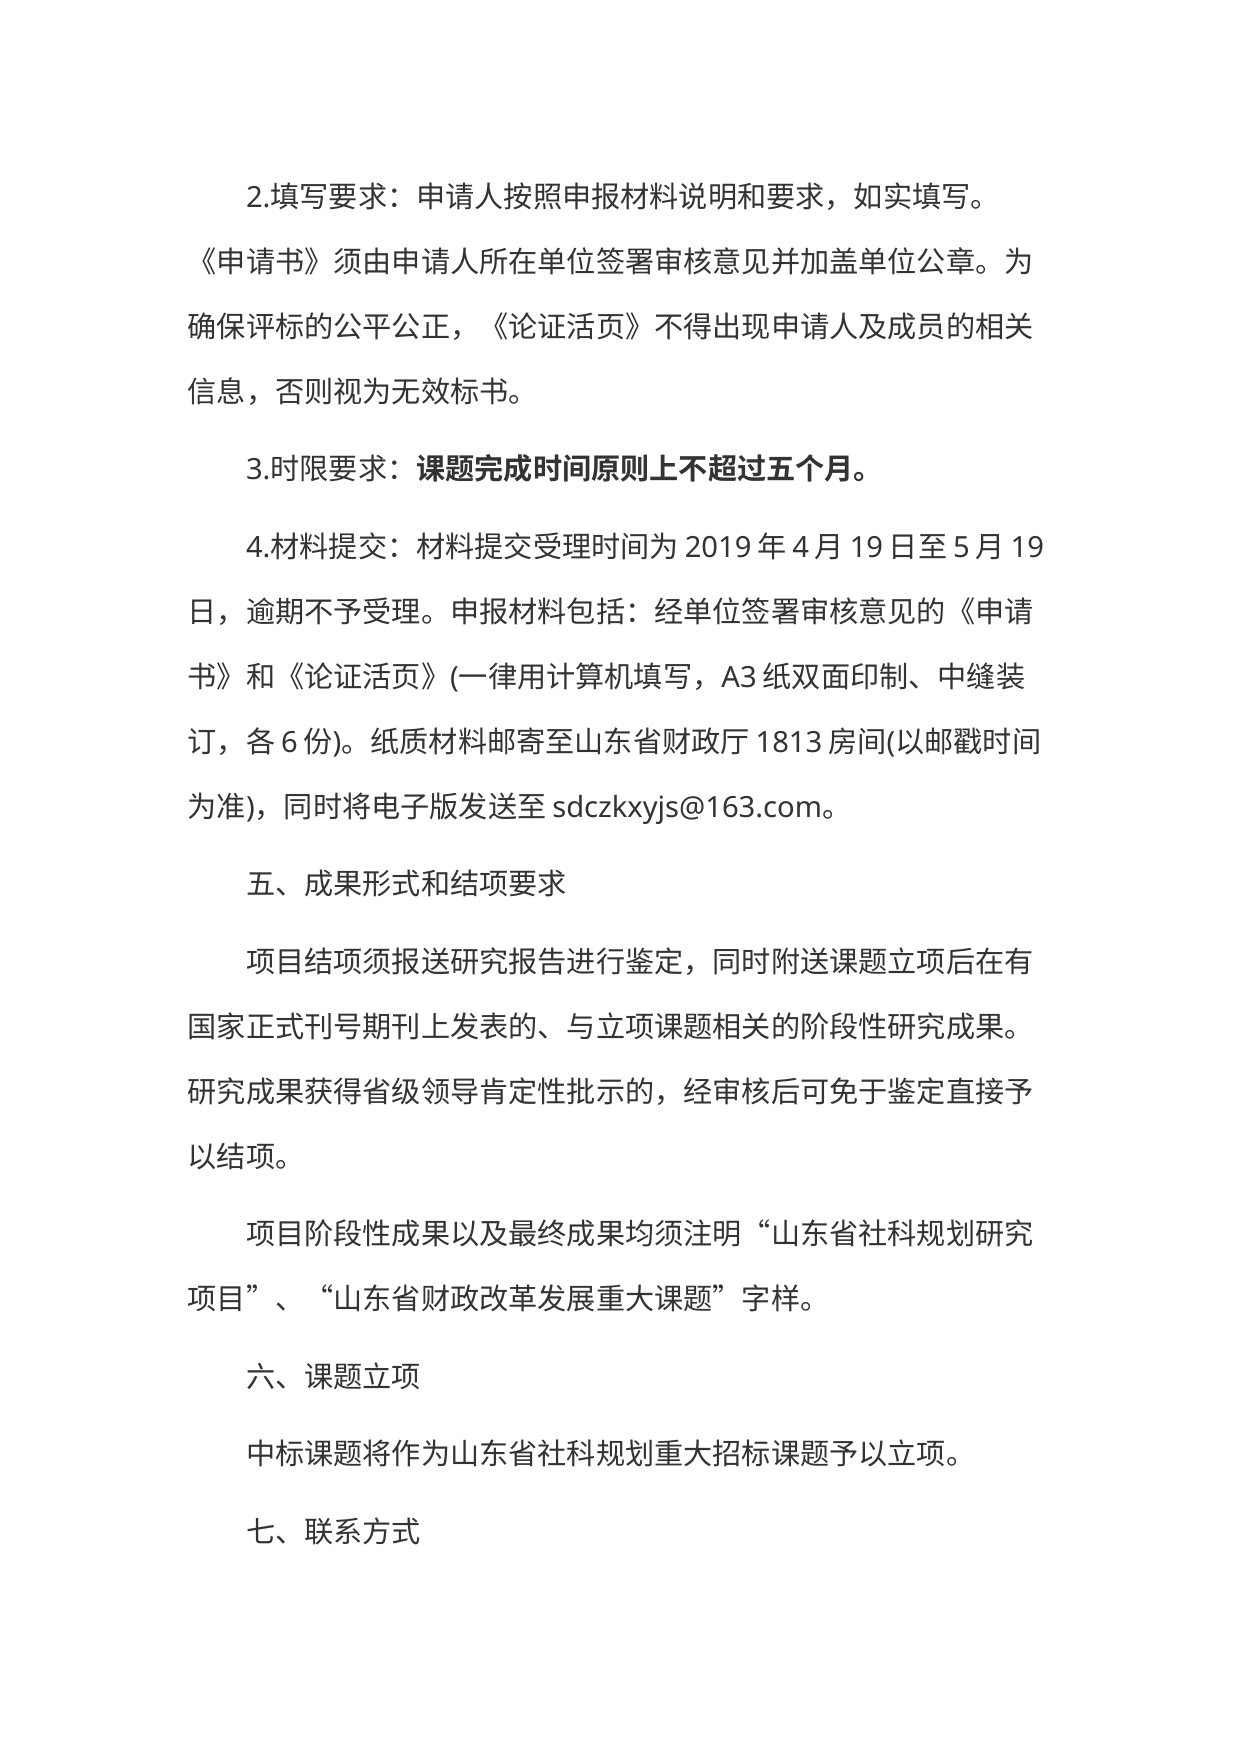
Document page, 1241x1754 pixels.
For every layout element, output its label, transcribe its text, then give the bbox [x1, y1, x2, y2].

text 五、成果形式和结项要求 [187, 849, 1053, 914]
text 七、联系方式 [187, 1497, 1053, 1562]
text 中标课题将作为山东省社科规划重大招标课题予以立项。 [187, 1419, 1053, 1484]
text 项目结项须报送研究报告进行鉴定，同时附送课题立项后在有国家正式刊号期刊上发表的、与立项课题相关的阶段性研究成果。研究成果获得省级领导肯定性批示的，经审核后可免于鉴定直接予以结项。 [187, 927, 1053, 1187]
text 六、课题立项 [187, 1342, 1053, 1407]
text 4.材料提交：材料提交受理时间为2019年4月19日至5月19日，逾期不予受理。申报材料包括：经单位签署审核意见的《申请书》和《论证活页》(一律用计算机填写，A3纸双面印制、中缝装订，各6份)。纸质材料邮寄至山东省财政厅1813房间(以邮戳时间为准)，同时将电子版发送至sdczkxyjs@163.com。 [187, 512, 1053, 837]
text 3.时限要求：课题完成时间原则上不超过五个月。 [187, 434, 1053, 499]
text 2.填写要求：申请人按照申报材料说明和要求，如实填写。《申请书》须由申请人所在单位签署审核意见并加盖单位公章。为确保评标的公平公正，《论证活页》不得出现申请人及成员的相关信息，否则视为无效标书。 [187, 162, 1053, 422]
text 项目阶段性成果以及最终成果均须注明“山东省社科规划研究项目”、“山东省财政改革发展重大课题”字样。 [187, 1199, 1053, 1329]
